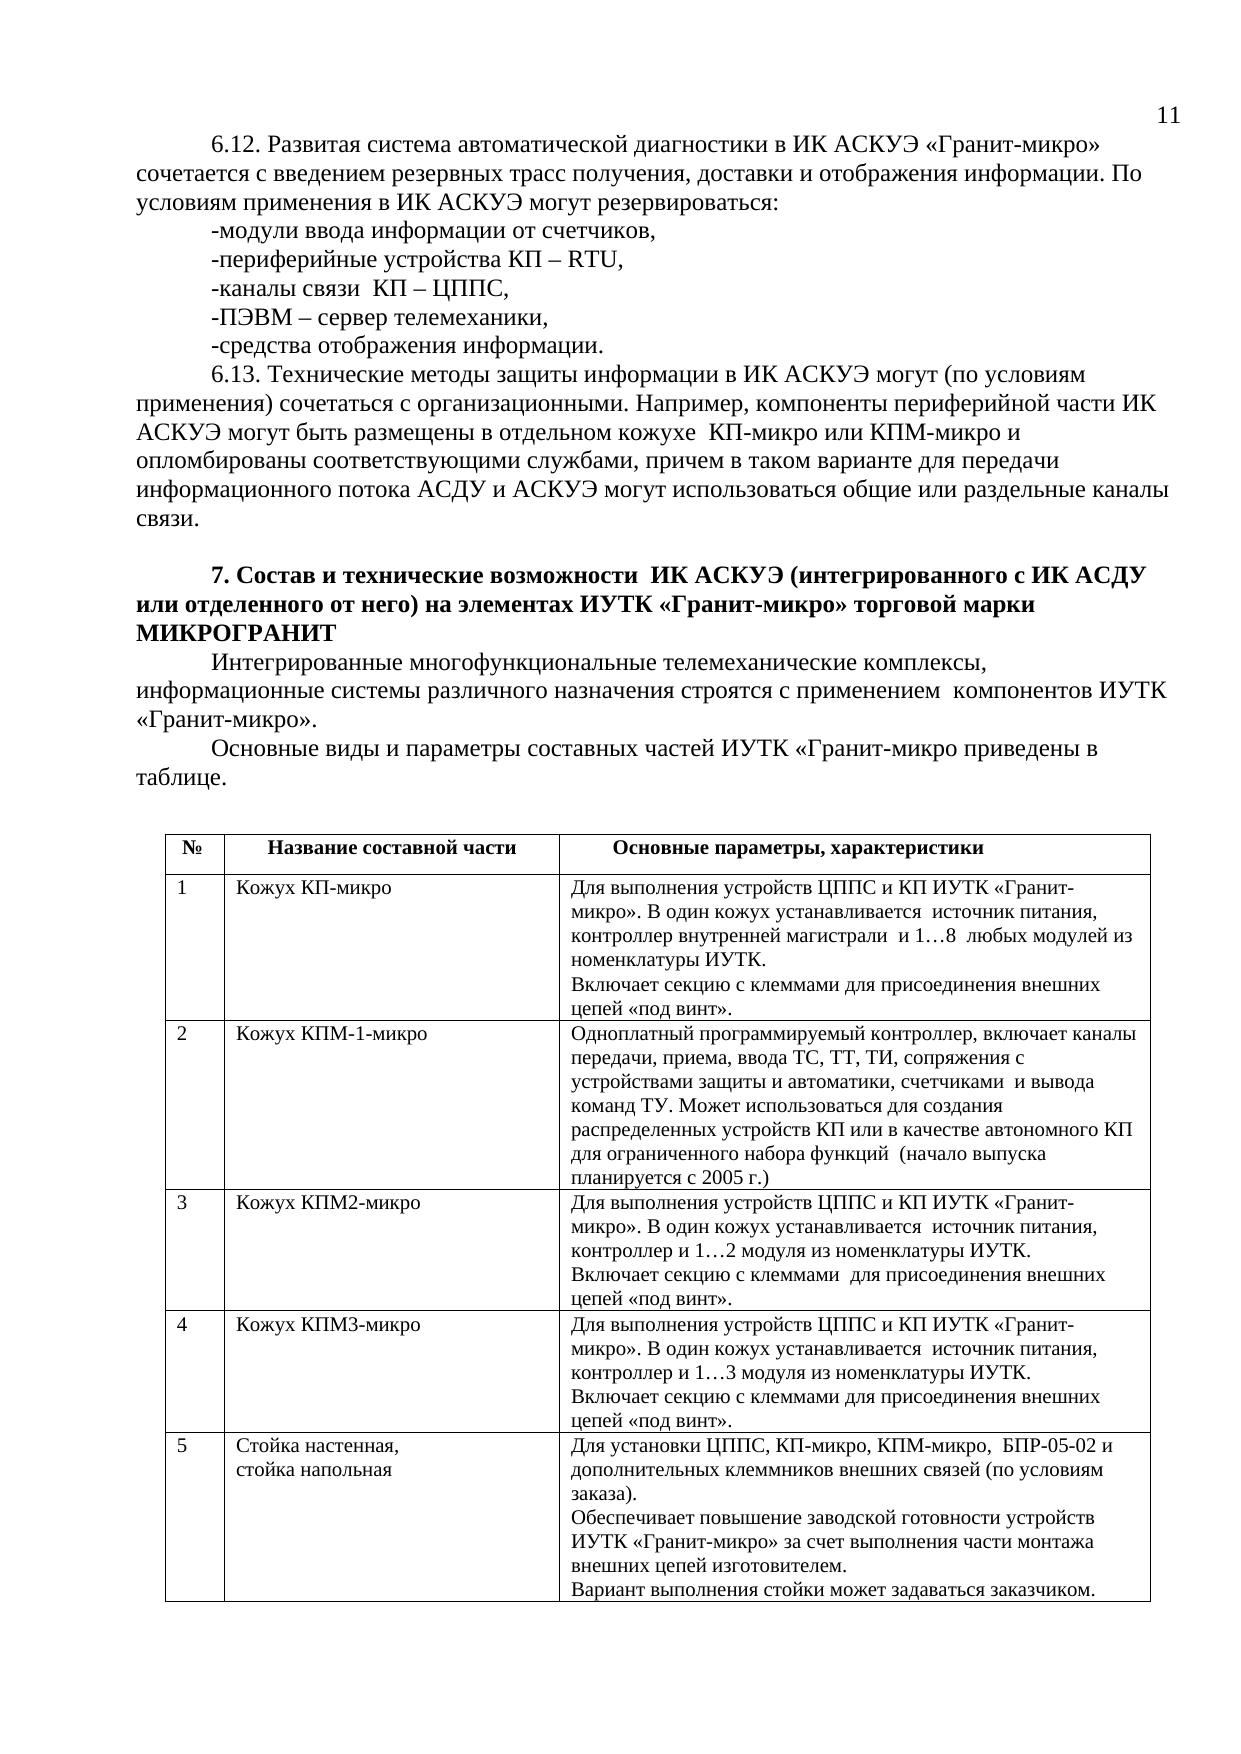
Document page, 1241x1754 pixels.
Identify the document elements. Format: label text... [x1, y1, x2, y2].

table_cell Для установки ЦППС, КП-микро, КПМ-микро, БПР-05-02 и дополнительных клеммников внешних связей (по условиям заказа). Обеспечивает повышение заводской готовности устройств ИУТК «Гранит-микро» за счет выполнения части монтажа внешних цепей изготовителем. Вариант выполнения стойки может задаваться заказчиком. [560, 1433, 1150, 1601]
table_cell Для выполнения устройств ЦППС и КП ИУТК «Гранит-микро». В один кожух устанавливается источник питания, контроллер и 1…2 модуля из номенклатуры ИУТК. Включает секцию с клеммами для присоединения внешних цепей «под винт». [560, 1190, 1150, 1310]
table_cell Для выполнения устройств ЦППС и КП ИУТК «Гранит-микро». В один кожух устанавливается источник питания, контроллер внутренней магистрали и 1…8 любых модулей из номенклатуры ИУТК. Включает секцию с клеммами для присоединения внешних цепей «под винт». [560, 875, 1150, 1019]
table_cell Стойка настенная, стойка напольная [225, 1433, 559, 1601]
table_cell 3 [166, 1190, 224, 1310]
table_cell Для выполнения устройств ЦППС и КП ИУТК «Гранит-микро». В один кожух устанавливается источник питания, контроллер и 1…3 модуля из номенклатуры ИУТК. Включает секцию с клеммами для присоединения внешних цепей «под винт». [560, 1311, 1150, 1432]
title 7. Состав и технические возможности ИК АСКУЭ (интегрированного с ИК АСДУ или отделенного от него) на элементах ИУТК «Гранит-микро» торговой марки МИКРОГРАНИТ [136, 560, 1181, 647]
table_cell 1 [166, 875, 224, 1019]
table_header Основные параметры, характеристики [560, 835, 1150, 874]
text Основные виды и параметры составных частей ИУТК «Гранит-микро приведены в таблице. [136, 733, 1181, 790]
table_cell Кожух КП-микро [225, 875, 559, 1019]
table_header Название составной части [225, 835, 559, 874]
text 6.12. Развитая система автоматической диагностики в ИК АСКУЭ «Гранит-микро» сочетается с введением резервных трасс получения, доставки и отображения информации. По условиям применения в ИК АСКУЭ могут резервироваться: [136, 129, 1181, 215]
text -модули ввода информации от счетчиков, [136, 215, 1181, 244]
table_cell 4 [166, 1311, 224, 1432]
text Интегрированные многофункциональные телемеханические комплексы, информационные системы различного назначения строятся с применением компонентов ИУТК «Гранит-микро». [136, 647, 1181, 733]
text -средства отображения информации. [136, 330, 1181, 359]
table_cell 5 [166, 1433, 224, 1601]
table_cell 2 [166, 1021, 224, 1189]
text -каналы связи КП – ЦППС, [136, 273, 1181, 302]
table_cell Кожух КПМ3-микро [225, 1311, 559, 1432]
text -ПЭВМ – сервер телемеханики, [136, 302, 1181, 330]
table_cell Одноплатный программируемый контроллер, включает каналы передачи, приема, ввода ТС, ТТ, ТИ, сопряжения с устройствами защиты и автоматики, счетчиками и вывода команд ТУ. Может использоваться для создания распределенных устройств КП или в качестве автономного КП для ограниченного набора функций (начало выпуска планируется с 2005 г.) [560, 1021, 1150, 1189]
table_cell Кожух КПМ-1-микро [225, 1021, 559, 1189]
table_header № [166, 835, 224, 874]
text 6.13. Технические методы защиты информации в ИК АСКУЭ могут (по условиям применения) сочетаться с организационными. Например, компоненты периферийной части ИК АСКУЭ могут быть размещены в отдельном кожухе КП-микро или КПМ-микро и опломбированы соответствующими службами, причем в таком варианте для передачи информационного потока АСДУ и АСКУЭ могут использоваться общие или раздельные каналы связи. [136, 359, 1181, 532]
text -периферийные устройства КП – RTU, [136, 244, 1181, 273]
table_cell Кожух КПМ2-микро [225, 1190, 559, 1310]
